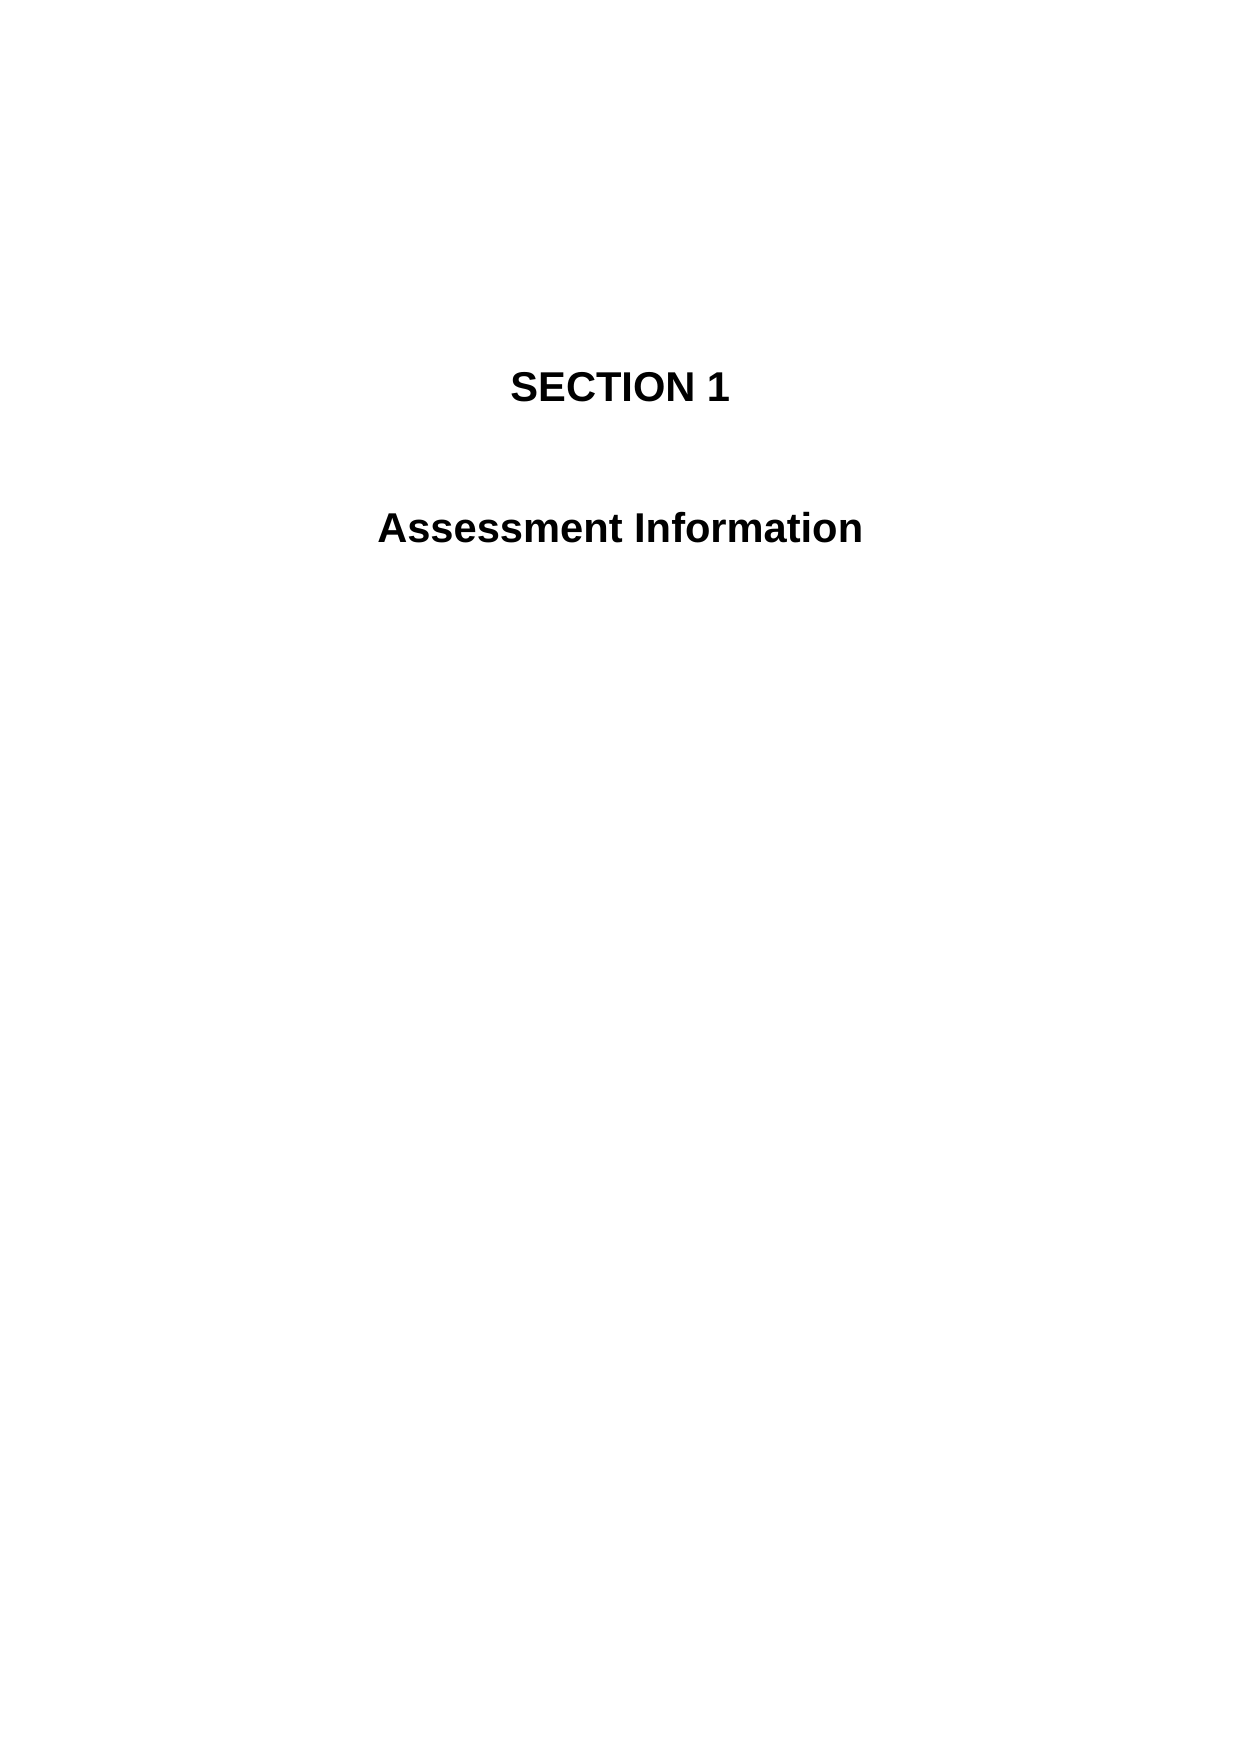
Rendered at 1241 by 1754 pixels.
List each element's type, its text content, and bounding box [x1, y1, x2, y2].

subtitle SECTION 1 [150, 362, 1090, 410]
subtitle Assessment Information [150, 503, 1090, 551]
